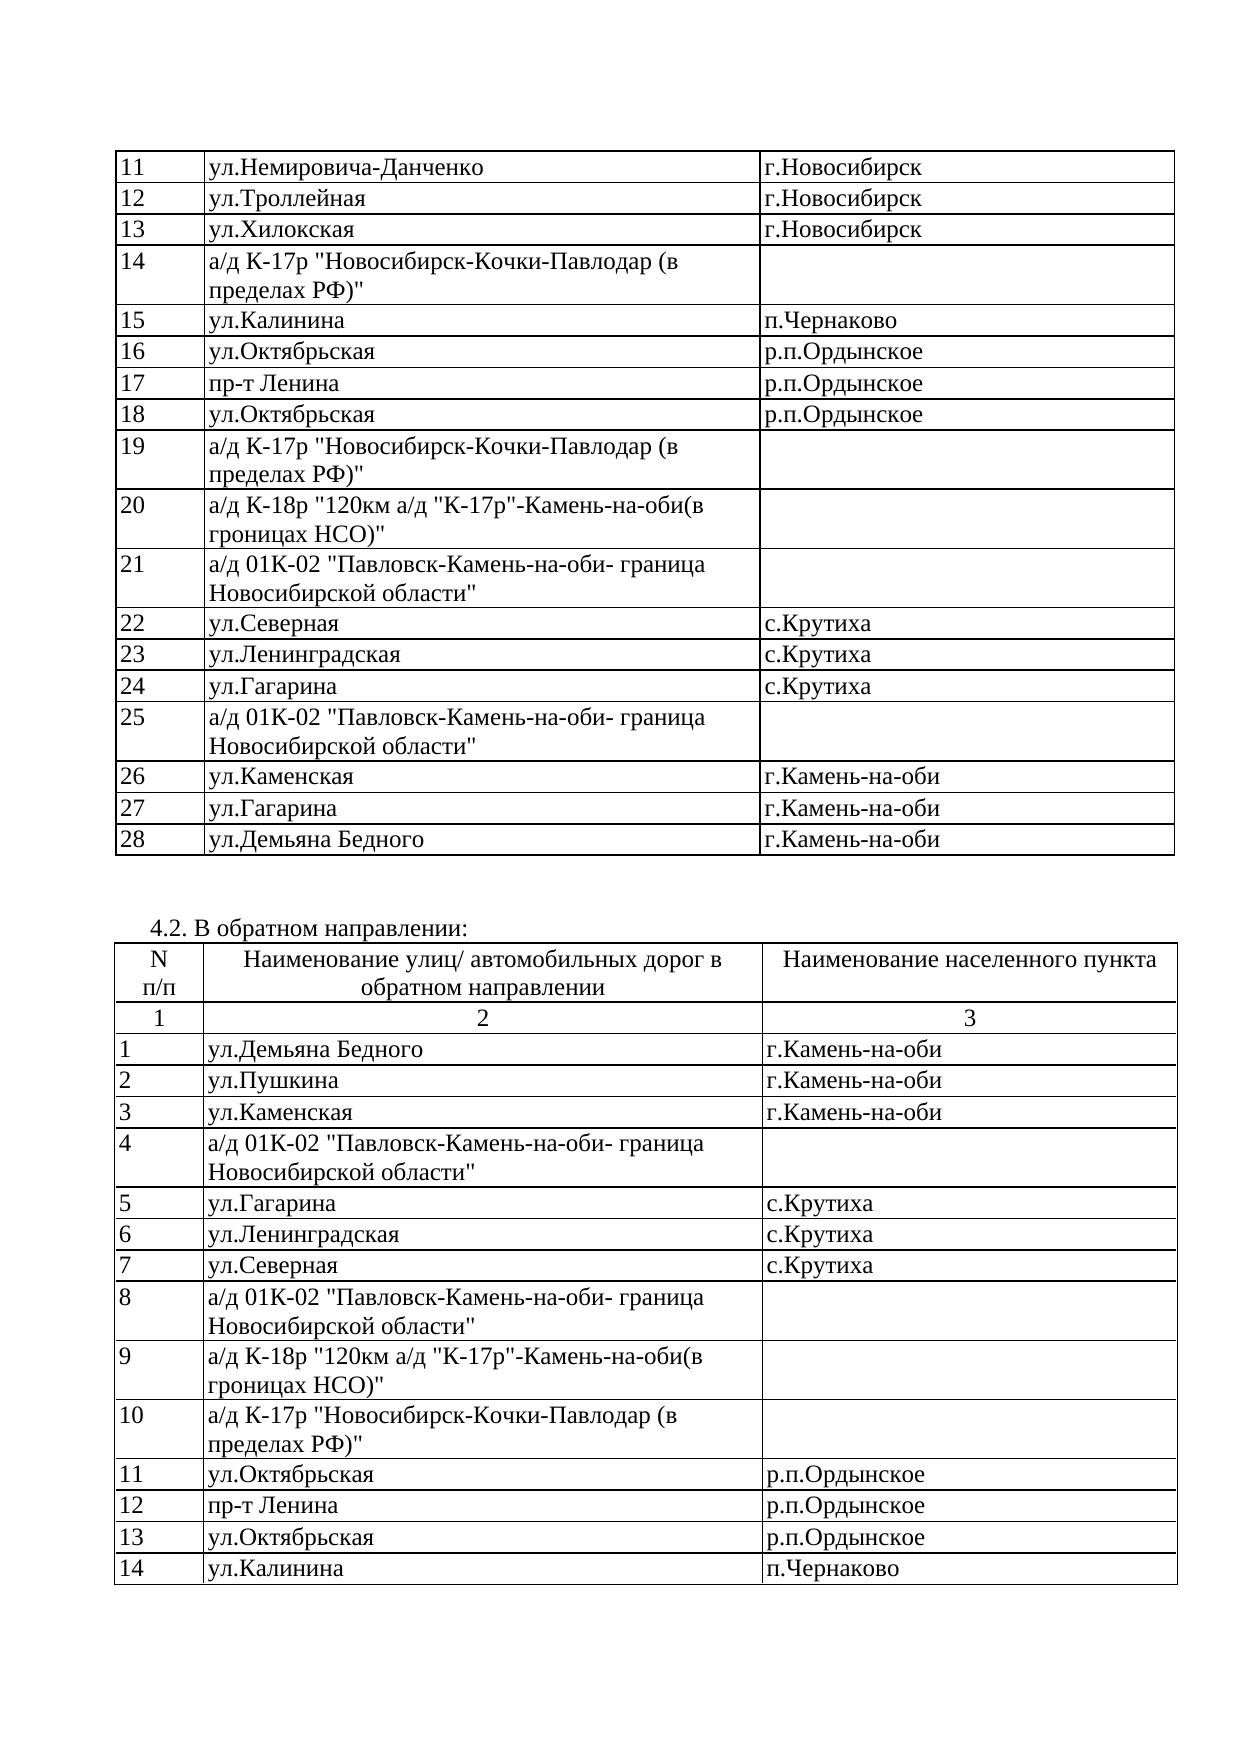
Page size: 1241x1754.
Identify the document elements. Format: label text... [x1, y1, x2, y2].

table_cell г.Камень-на-оби [763, 1096, 1177, 1127]
table_cell 2 [204, 1003, 762, 1033]
table_cell 16 [117, 337, 204, 366]
table_cell ул.Немировича-Данченко [205, 152, 759, 181]
table_cell а/д 01К-02 "Павловск-Камень-на-оби- граница Новосибирской области" [204, 1282, 762, 1339]
table_cell г.Новосибирск [761, 215, 1174, 244]
table_cell 24 [117, 671, 204, 701]
table_cell ул.Октябрьская [204, 1522, 762, 1552]
table_cell пр-т Ленина [204, 1491, 762, 1521]
table_cell г.Новосибирск [761, 183, 1174, 213]
table_cell п.Чернаково [763, 1552, 1177, 1583]
table_cell 1 [115, 1002, 203, 1033]
table_cell 3 [763, 1001, 1177, 1033]
table_cell с.Крутиха [761, 640, 1174, 669]
table_cell 13 [115, 1522, 203, 1552]
table_cell [761, 431, 1174, 488]
table_cell ул.Каменская [205, 762, 759, 791]
table_cell ул.Октябрьская [205, 337, 759, 366]
table_cell [763, 1340, 1177, 1398]
table_cell г.Камень-на-оби [761, 793, 1174, 823]
table_cell ул.Калинина [204, 1554, 762, 1583]
table_cell 14 [115, 1553, 203, 1583]
table_cell ул.Гагарина [205, 671, 759, 701]
table_cell 6 [115, 1219, 203, 1249]
table_cell 18 [117, 400, 204, 429]
table_cell г.Новосибирск [761, 152, 1174, 181]
table_cell [761, 246, 1174, 303]
table_cell 23 [117, 640, 204, 669]
table_cell г.Камень-на-оби [763, 1033, 1177, 1064]
table_cell р.п.Ордынское [763, 1489, 1177, 1521]
table_cell ул.Калинина [205, 305, 759, 335]
table_cell г.Камень-на-оби [761, 825, 1174, 854]
table_cell [763, 1399, 1177, 1458]
table_cell с.Крутиха [763, 1186, 1177, 1217]
table_cell ул.Октябрьская [204, 1459, 762, 1489]
table_cell ул.Хилокская [205, 215, 759, 244]
table_cell 27 [117, 793, 204, 823]
table_cell 17 [117, 368, 204, 398]
table_cell п.Чернаково [761, 305, 1174, 335]
table_cell 5 [115, 1187, 203, 1217]
table_cell 15 [117, 305, 204, 335]
table_cell 19 [117, 431, 204, 488]
table_cell а/д 01К-02 "Павловск-Камень-на-оби- граница Новосибирской области" [204, 1129, 762, 1186]
table_cell [763, 1127, 1177, 1186]
table_cell г.Камень-на-оби [761, 762, 1174, 791]
table_cell 26 [117, 762, 204, 791]
table_cell 12 [117, 183, 204, 213]
table_cell 28 [117, 825, 204, 854]
table_cell с.Крутиха [761, 671, 1174, 701]
table_cell а/д К-18р "120км а/д "К-17р"-Камень-на-оби(в гроницах НСО)" [204, 1341, 762, 1398]
table_cell 4 [115, 1128, 203, 1186]
table_cell а/д 01К-02 "Павловск-Камень-на-оби- граница Новосибирской области" [205, 702, 759, 760]
table_cell р.п.Ордынское [763, 1521, 1177, 1552]
table_cell ул.Гагарина [204, 1188, 762, 1217]
table_cell а/д К-17р "Новосибирск-Кочки-Павлодар (в пределах РФ)" [205, 246, 759, 303]
table_header Наименование улиц/ автомобильных дорог в обратном направлении [204, 944, 762, 1001]
table_cell р.п.Ордынское [761, 337, 1174, 366]
table_cell 14 [117, 246, 204, 303]
table_cell с.Крутиха [763, 1218, 1177, 1249]
table_cell г.Камень-на-оби [763, 1064, 1177, 1096]
table_cell с.Крутиха [761, 608, 1174, 638]
table_cell ул.Демьяна Бедного [205, 825, 759, 854]
table_cell 8 [115, 1281, 203, 1339]
table_cell [761, 549, 1174, 606]
table_cell ул.Демьяна Бедного [204, 1034, 762, 1064]
table_cell ул.Ленинградская [205, 640, 759, 669]
table_cell р.п.Ордынское [761, 368, 1174, 398]
table_cell [761, 490, 1174, 547]
table_cell 11 [117, 152, 204, 181]
table_cell 7 [115, 1250, 203, 1280]
table_cell 21 [117, 549, 204, 606]
table_cell ул.Октябрьская [205, 400, 759, 429]
table_cell пр-т Ленина [205, 368, 759, 398]
table_cell ул.Троллейная [205, 183, 759, 213]
table_header N п/п [115, 944, 203, 1001]
table_cell ул.Северная [205, 608, 759, 638]
table_cell а/д 01К-02 "Павловск-Камень-на-оби- граница Новосибирской области" [205, 549, 759, 606]
table_cell ул.Пушкина [204, 1066, 762, 1096]
table_cell ул.Северная [204, 1251, 762, 1280]
table_cell 10 [115, 1400, 203, 1458]
table_cell а/д К-18р "120км а/д "К-17р"-Камень-на-оби(в гроницах НСО)" [205, 490, 759, 547]
table_cell 13 [117, 215, 204, 244]
table_cell [763, 1280, 1177, 1339]
table_cell с.Крутиха [763, 1249, 1177, 1280]
table_cell 1 [115, 1034, 203, 1064]
table_cell 25 [117, 702, 204, 760]
table_cell 9 [115, 1341, 203, 1398]
table_cell ул.Каменская [204, 1097, 762, 1127]
table_cell а/д К-17р "Новосибирск-Кочки-Павлодар (в пределах РФ)" [205, 431, 759, 488]
table_cell 11 [115, 1459, 203, 1489]
table_cell р.п.Ордынское [763, 1458, 1177, 1489]
table_header Наименование населенного пункта [763, 944, 1177, 1001]
table_cell 2 [115, 1065, 203, 1096]
text 4.2. В обратном направлении: [150, 913, 1090, 942]
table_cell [204, 1400, 762, 1458]
table_cell 20 [117, 490, 204, 547]
table_cell р.п.Ордынское [761, 400, 1174, 429]
table_cell 22 [117, 608, 204, 638]
table_cell ул.Гагарина [205, 793, 759, 823]
table_cell ул.Ленинградская [204, 1219, 762, 1249]
table_cell 3 [115, 1097, 203, 1127]
table_cell [761, 702, 1174, 760]
table_cell 12 [115, 1490, 203, 1521]
